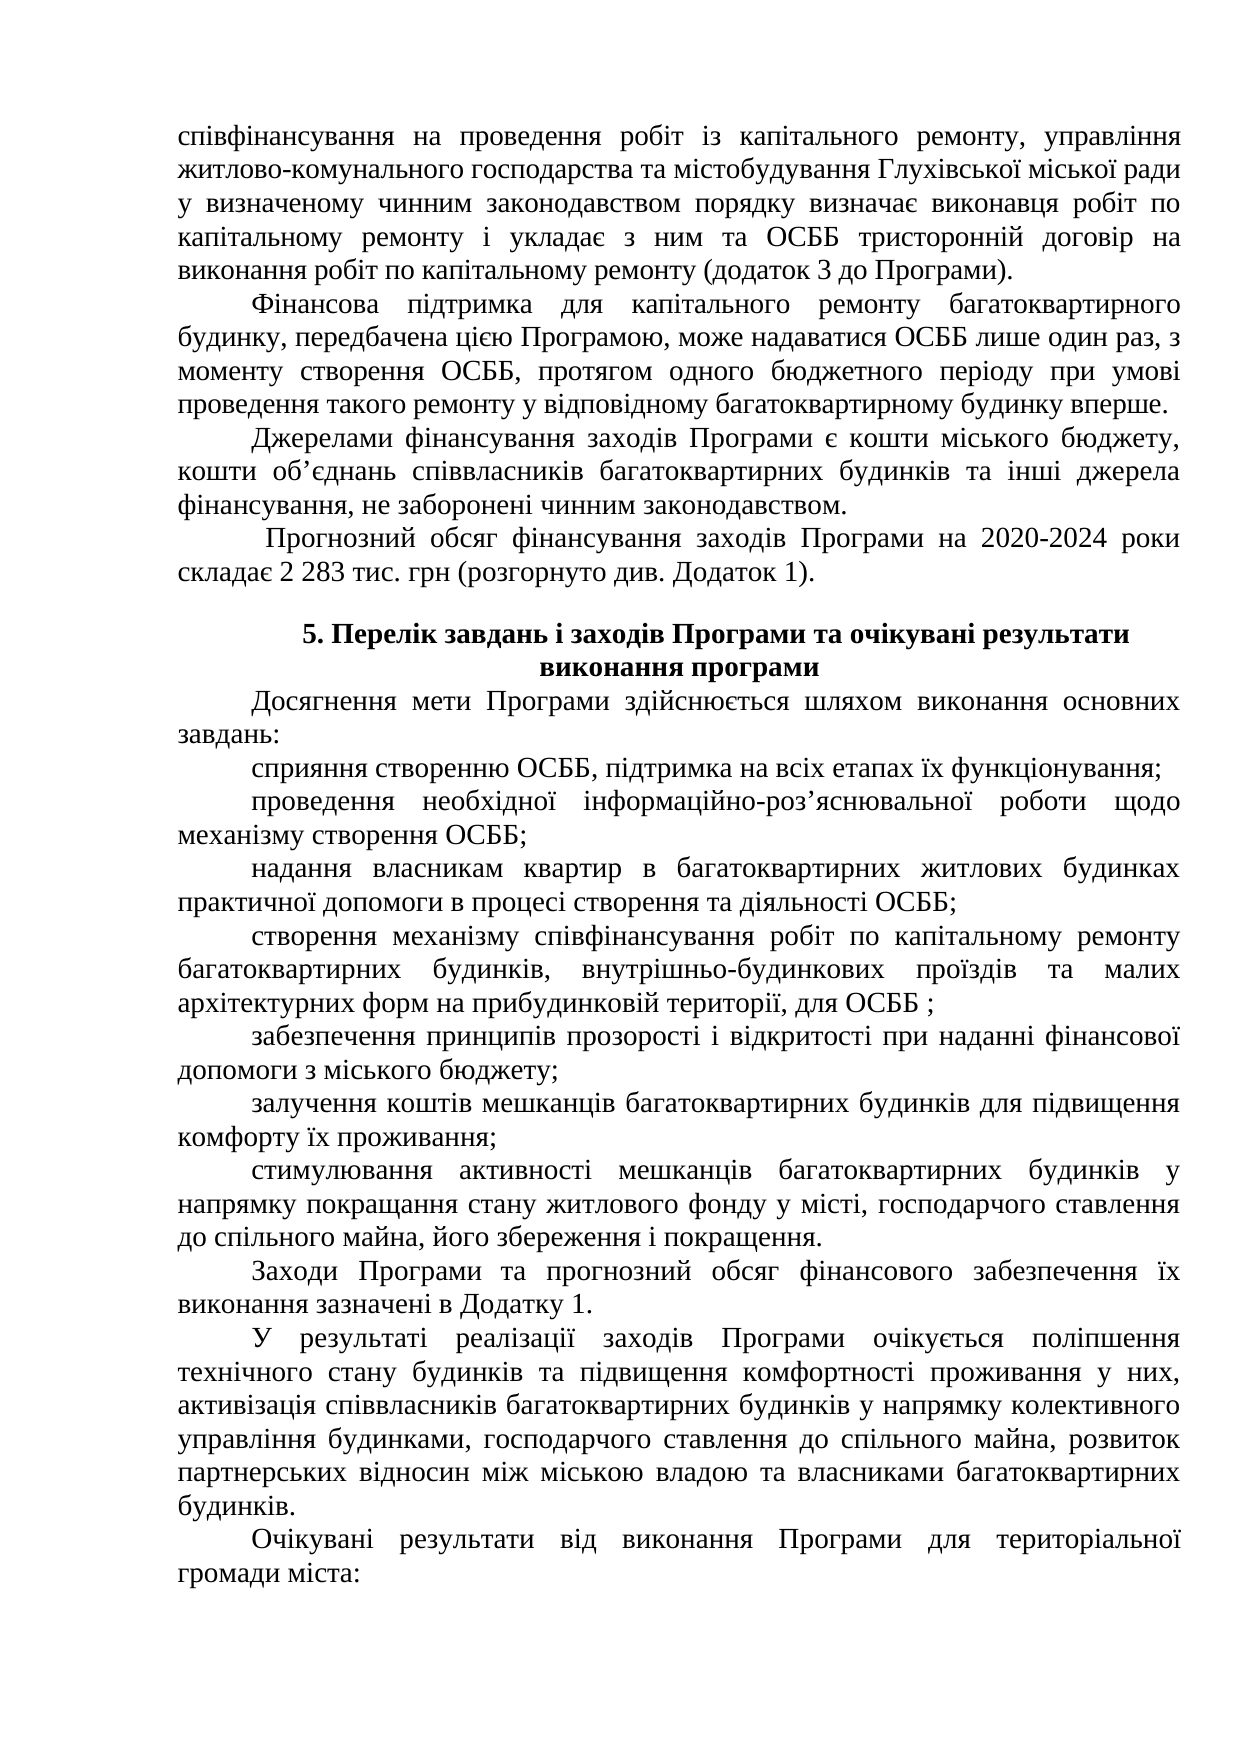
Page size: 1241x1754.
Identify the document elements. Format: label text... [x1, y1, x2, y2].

text Заходи Програми та прогнозний обсяг фінансового забезпечення їх виконання зазначені в Додатку 1. [177, 1253, 1181, 1320]
text забезпечення принципів прозорості і відкритості при наданні фінансової допомоги з міського бюджету; [177, 1018, 1181, 1085]
text створення механізму співфінансування робіт по капітальному ремонту багатоквартирних будинків, внутрішньо-будинкових проїздів та малих архітектурних форм на прибудинковій території, для ОСББ ; [177, 918, 1181, 1018]
text сприяння створенню ОСББ, підтримка на всіх етапах їх функціонування; [177, 750, 1181, 783]
text стимулювання активності мешканців багатоквартирних будинків у напрямку покращання стану житлового фонду у місті, господарчого ставлення до спільного майна, його збереження і покращення. [177, 1152, 1181, 1253]
text 5. Перелік завдань і заходів Програми та очікувані результати виконання програми [177, 616, 1181, 683]
text Фінансова підтримка для капітального ремонту багатоквартирного будинку, передбачена цією Програмою, може надаватися ОСББ лише один раз, з моменту створення ОСББ, протягом одного бюджетного періоду при умові проведення такого ремонту у відповідному багатоквартирному будинку вперше. [177, 286, 1181, 420]
text залучення коштів мешканців багатоквартирних будинків для підвищення комфорту їх проживання; [177, 1085, 1181, 1152]
text Досягнення мети Програми здійснюється шляхом виконання основних завдань: [177, 683, 1181, 750]
text Прогнозний обсяг фінансування заходів Програми на 2020-2024 роки складає 2 283 тис. грн (розгорнуто див. Додаток 1). [177, 521, 1181, 588]
text надання власникам квартир в багатоквартирних житлових будинках практичної допомоги в процесі створення та діяльності ОСББ; [177, 851, 1181, 918]
text Джерелами фінансування заходів Програми є кошти міського бюджету, кошти об’єднань співвласників багатоквартирних будинків та інші джерела фінансування, не заборонені чинним законодавством. [177, 420, 1181, 521]
text У результаті реалізації заходів Програми очікується поліпшення технічного стану будинків та підвищення комфортності проживання у них, активізація співвласників багатоквартирних будинків у напрямку колективного управління будинками, господарчого ставлення до спільного майна, розвиток партнерських відносин між міською владою та власниками багатоквартирних будинків. [177, 1320, 1181, 1521]
text Очікувані результати від виконання Програми для територіальної громади міста: [177, 1521, 1181, 1588]
text проведення необхідної інформаційно-роз’яснювальної роботи щодо механізму створення ОСББ; [177, 783, 1181, 851]
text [177, 118, 1181, 286]
